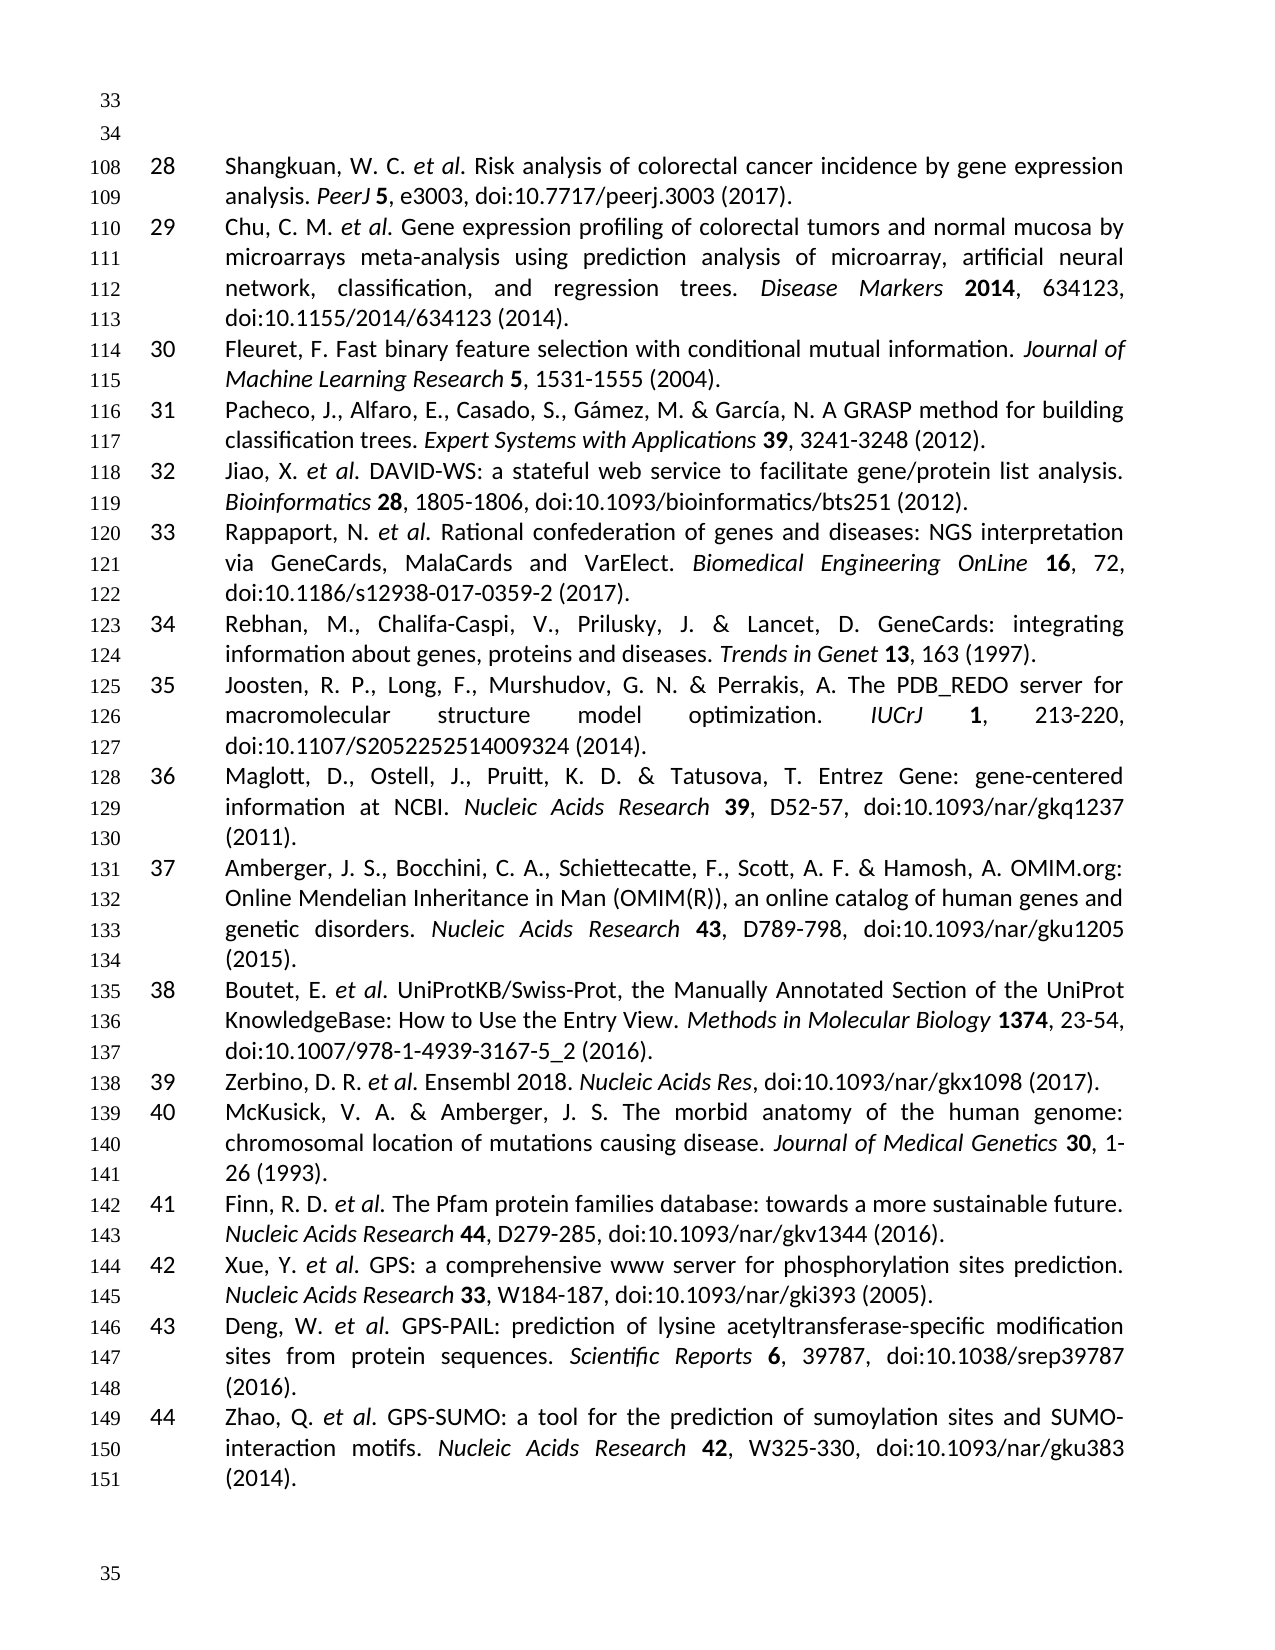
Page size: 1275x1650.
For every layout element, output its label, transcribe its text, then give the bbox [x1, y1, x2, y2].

text 40 McKusick, V. A. & Amberger, J. S. The morbid anatomy of the human genome: chromosomal location of mutations causing disease. Journal of Medical Genetics 30, 1-26 (1993). [150, 1096, 1125, 1188]
text 42 Xue, Y. et al. GPS: a comprehensive www server for phosphorylation sites prediction. Nucleic Acids Research 33, W184-187, doi:10.1093/nar/gki393 (2005). [150, 1249, 1125, 1310]
text 41 Finn, R. D. et al. The Pfam protein families database: towards a more sustainable future. Nucleic Acids Research 44, D279-285, doi:10.1093/nar/gkv1344 (2016). [150, 1188, 1125, 1249]
text 44 Zhao, Q. et al. GPS-SUMO: a tool for the prediction of sumoylation sites and SUMO-interaction motifs. Nucleic Acids Research 42, W325-330, doi:10.1093/nar/gku383 (2014). [150, 1401, 1125, 1493]
text 29 Chu, C. M. et al. Gene expression profiling of colorectal tumors and normal mucosa by microarrays meta-analysis using prediction analysis of microarray, artificial neural network, classification, and regression trees. Disease Markers 2014, 634123, doi:10.1155/2014/634123 (2014). [150, 211, 1125, 333]
text 34 Rebhan, M., Chalifa-Caspi, V., Prilusky, J. & Lancet, D. GeneCards: integrating information about genes, proteins and diseases. Trends in Genet 13, 163 (1997). [150, 608, 1125, 669]
text 28 Shangkuan, W. C. et al. Risk analysis of colorectal cancer incidence by gene expression analysis. PeerJ 5, e3003, doi:10.7717/peerj.3003 (2017). [150, 150, 1125, 211]
text 33 Rappaport, N. et al. Rational confederation of genes and diseases: NGS interpretation via GeneCards, MalaCards and VarElect. Biomedical Engineering OnLine 16, 72, doi:10.1186/s12938-017-0359-2 (2017). [150, 516, 1125, 608]
text 32 Jiao, X. et al. DAVID-WS: a stateful web service to facilitate gene/protein list analysis. Bioinformatics 28, 1805-1806, doi:10.1093/bioinformatics/bts251 (2012). [150, 455, 1125, 516]
text 38 Boutet, E. et al. UniProtKB/Swiss-Prot, the Manually Annotated Section of the UniProt KnowledgeBase: How to Use the Entry View. Methods in Molecular Biology 1374, 23-54, doi:10.1007/978-1-4939-3167-5_2 (2016). [150, 974, 1125, 1066]
text 35 Joosten, R. P., Long, F., Murshudov, G. N. & Perrakis, A. The PDB_REDO server for macromolecular structure model optimization. IUCrJ 1, 213-220, doi:10.1107/S2052252514009324 (2014). [150, 669, 1125, 760]
text 36 Maglott, D., Ostell, J., Pruitt, K. D. & Tatusova, T. Entrez Gene: gene-centered information at NCBI. Nucleic Acids Research 39, D52-57, doi:10.1093/nar/gkq1237 (2011). [150, 760, 1125, 852]
text 37 Amberger, J. S., Bocchini, C. A., Schiettecatte, F., Scott, A. F. & Hamosh, A. OMIM.org: Online Mendelian Inheritance in Man (OMIM(R)), an online catalog of human genes and genetic disorders. Nucleic Acids Research 43, D789-798, doi:10.1093/nar/gku1205 (2015). [150, 852, 1125, 974]
text 43 Deng, W. et al. GPS-PAIL: prediction of lysine acetyltransferase-specific modification sites from protein sequences. Scientific Reports 6, 39787, doi:10.1038/srep39787 (2016). [150, 1310, 1125, 1401]
text 31 Pacheco, J., Alfaro, E., Casado, S., Gámez, M. & García, N. A GRASP method for building classification trees. Expert Systems with Applications 39, 3241-3248 (2012). [150, 394, 1125, 455]
text 39 Zerbino, D. R. et al. Ensembl 2018. Nucleic Acids Res, doi:10.1093/nar/gkx1098 (2017). [150, 1066, 1125, 1096]
text 30 Fleuret, F. Fast binary feature selection with conditional mutual information. Journal of Machine Learning Research 5, 1531-1555 (2004). [150, 333, 1125, 394]
